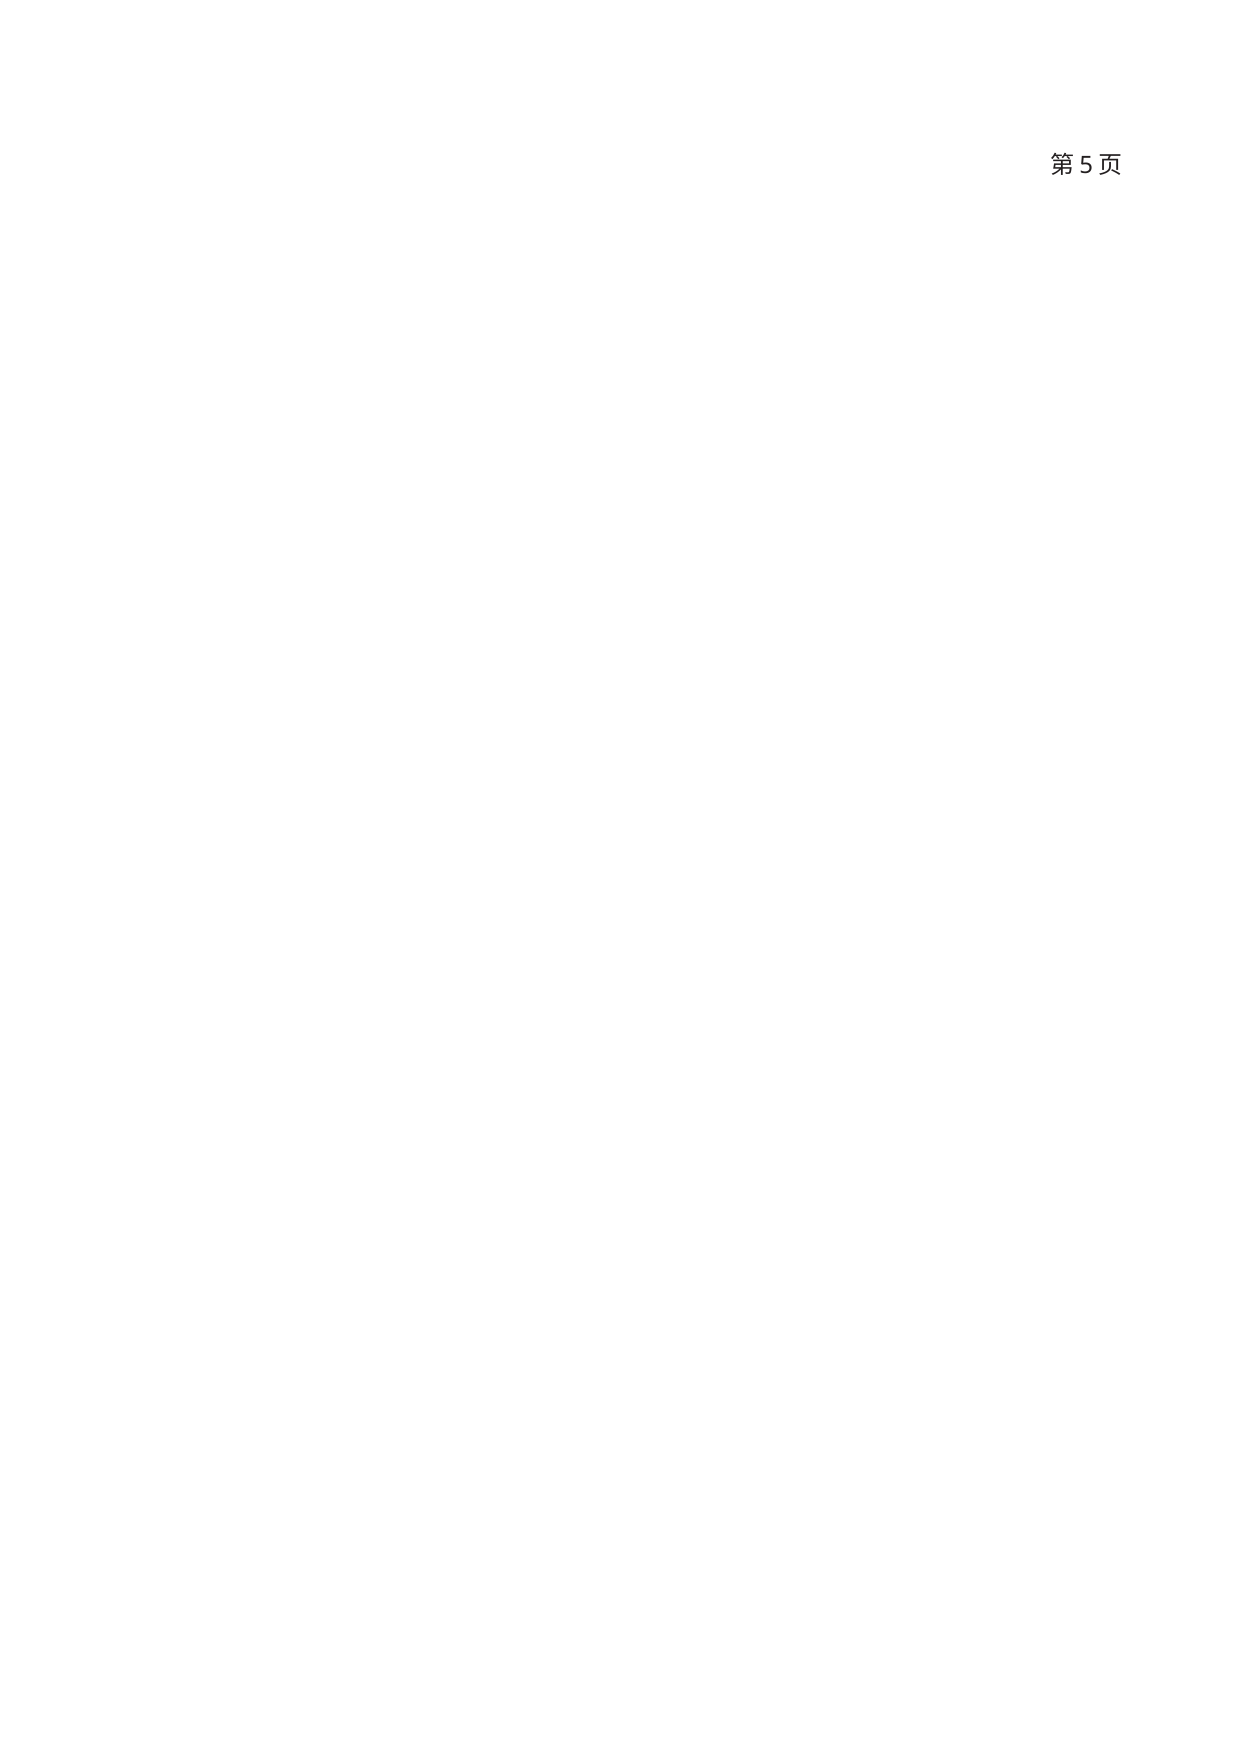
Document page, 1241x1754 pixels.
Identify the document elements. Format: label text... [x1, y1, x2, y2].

text 第5页 [119, 149, 1122, 180]
